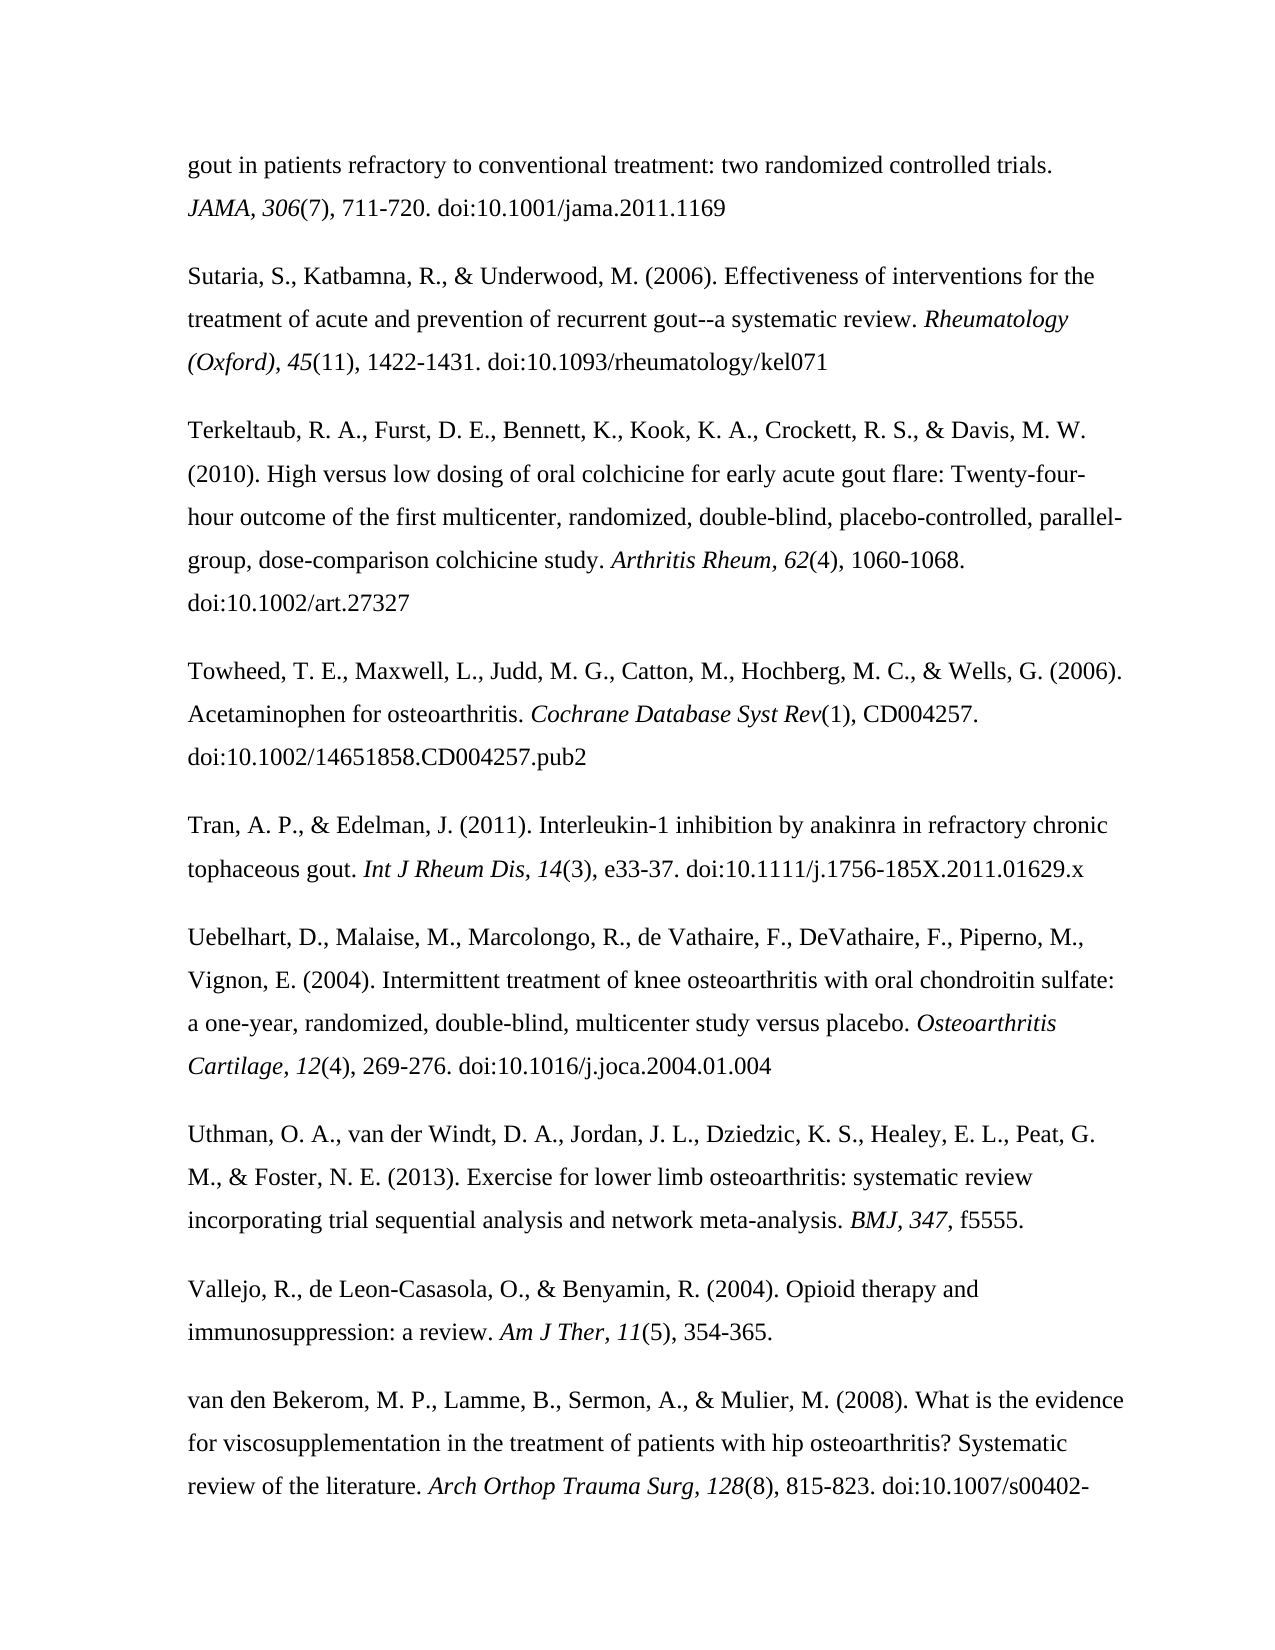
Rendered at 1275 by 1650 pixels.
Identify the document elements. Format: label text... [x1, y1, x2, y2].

text Tran, A. P., & Edelman, J. (2011). Interleukin-1 inhibition by anakinra in refractory chronic tophaceous gout. Int J Rheum Dis, 14(3), e33-37. doi:10.1111/j.1756-185X.2011.01629.x [187, 811, 1125, 882]
text Vallejo, R., de Leon-Casasola, O., & Benyamin, R. (2004). Opioid therapy and immunosuppression: a review. Am J Ther, 11(5), 354-365. [187, 1274, 1125, 1346]
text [187, 150, 1125, 222]
text Uthman, O. A., van der Windt, D. A., Jordan, J. L., Dziedzic, K. S., Healey, E. L., Peat, G. M., & Foster, N. E. (2013). Exercise for lower limb osteoarthritis: systematic review incorporating trial sequential analysis and network meta-analysis. BMJ, 347, f5555. [187, 1119, 1125, 1234]
text Terkeltaub, R. A., Furst, D. E., Bennett, K., Kook, K. A., Crockett, R. S., & Davis, M. W. (2010). High versus low dosing of oral colchicine for early acute gout flare: Twenty-four-hour outcome of the first multicenter, randomized, double-blind, placebo-controlled, parallel-group, dose-comparison colchicine study. Arthritis Rheum, 62(4), 1060-1068. doi:10.1002/art.27327 [187, 416, 1125, 617]
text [187, 1385, 1125, 1500]
text Towheed, T. E., Maxwell, L., Judd, M. G., Catton, M., Hochberg, M. C., & Wells, G. (2006). Acetaminophen for osteoarthritis. Cochrane Database Syst Rev(1), CD004257. doi:10.1002/14651858.CD004257.pub2 [187, 656, 1125, 771]
text Sutaria, S., Katbamna, R., & Underwood, M. (2006). Effectiveness of interventions for the treatment of acute and prevention of recurrent gout--a systematic review. Rheumatology (Oxford), 45(11), 1422-1431. doi:10.1093/rheumatology/kel071 [187, 261, 1125, 376]
text Uebelhart, D., Malaise, M., Marcolongo, R., de Vathaire, F., DeVathaire, F., Piperno, M., Vignon, E. (2004). Intermittent treatment of knee osteoarthritis with oral chondroitin sulfate: a one-year, randomized, double-blind, multicenter study versus placebo. Osteoarthritis Cartilage, 12(4), 269-276. doi:10.1016/j.joca.2004.01.004 [187, 922, 1125, 1080]
